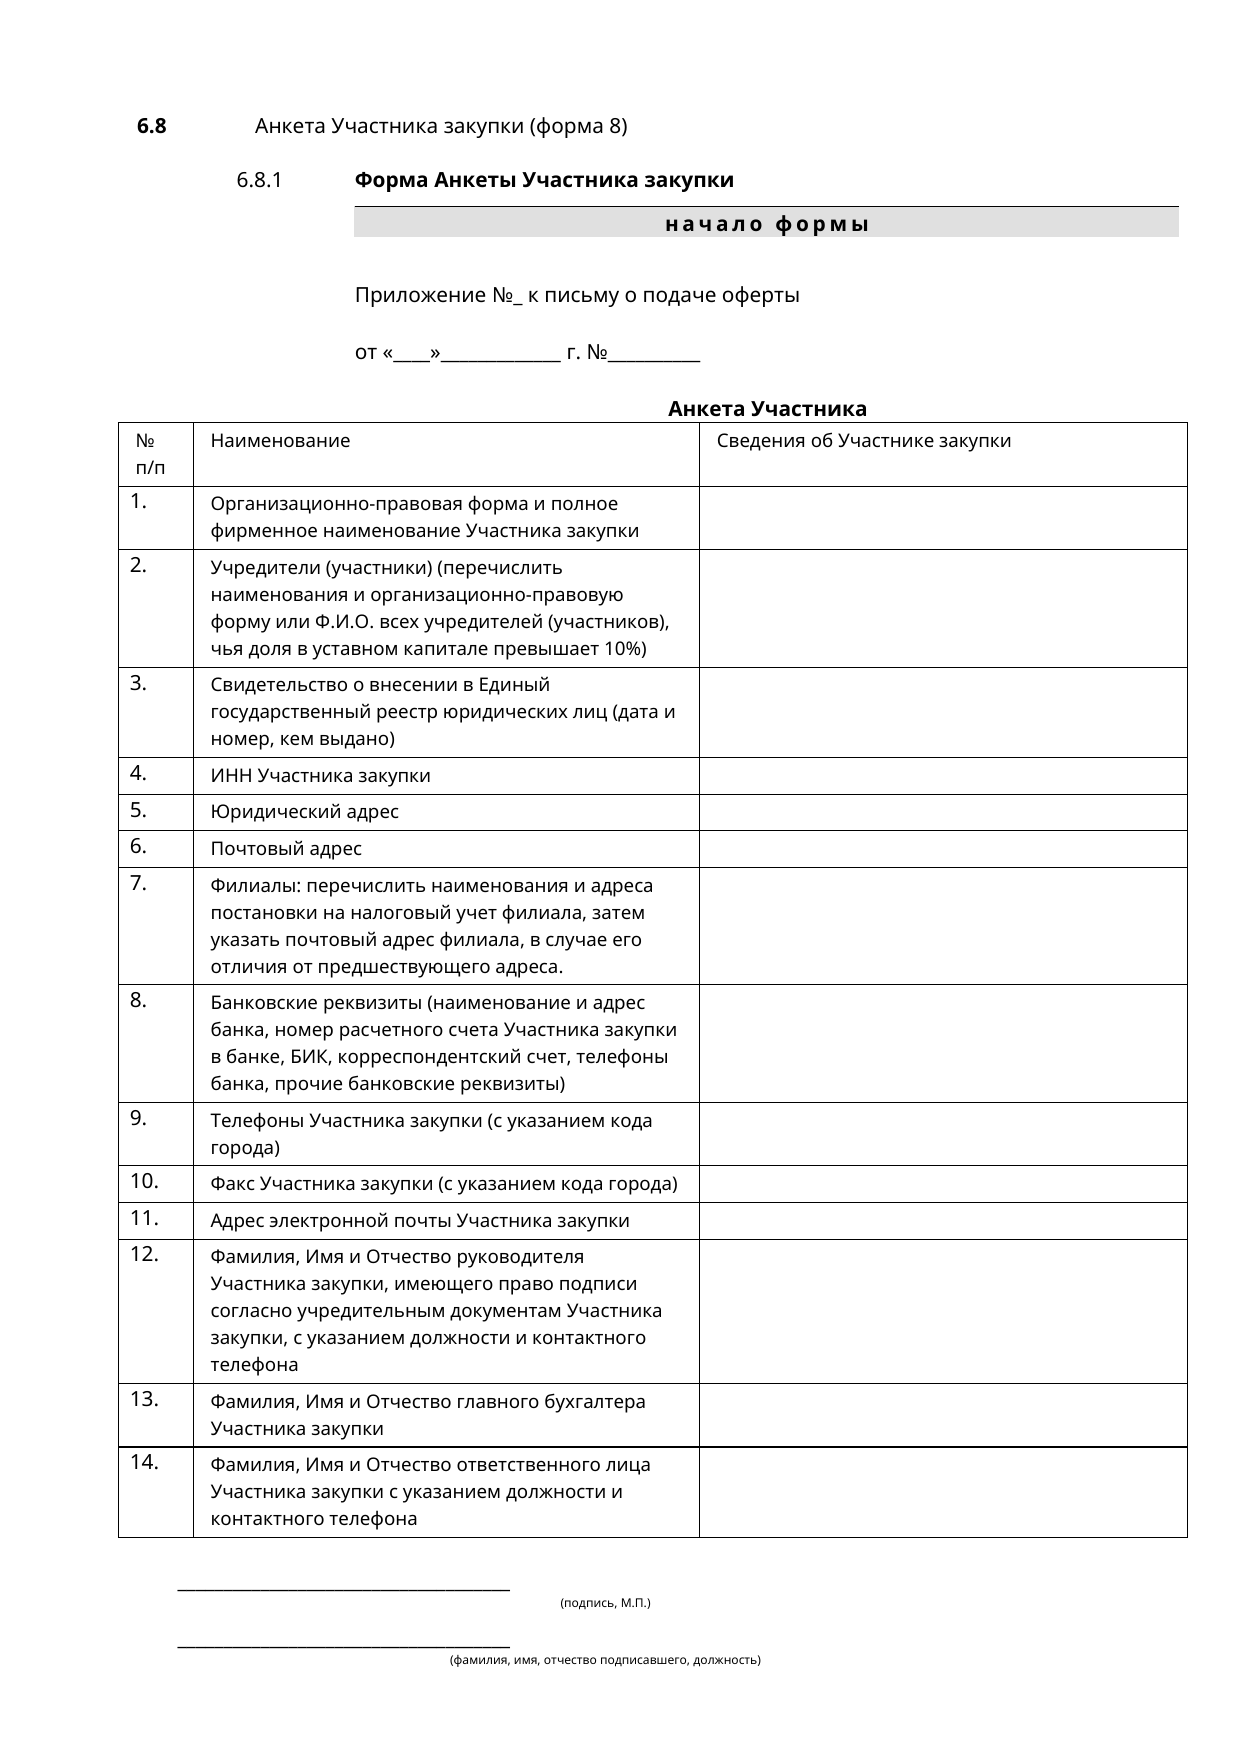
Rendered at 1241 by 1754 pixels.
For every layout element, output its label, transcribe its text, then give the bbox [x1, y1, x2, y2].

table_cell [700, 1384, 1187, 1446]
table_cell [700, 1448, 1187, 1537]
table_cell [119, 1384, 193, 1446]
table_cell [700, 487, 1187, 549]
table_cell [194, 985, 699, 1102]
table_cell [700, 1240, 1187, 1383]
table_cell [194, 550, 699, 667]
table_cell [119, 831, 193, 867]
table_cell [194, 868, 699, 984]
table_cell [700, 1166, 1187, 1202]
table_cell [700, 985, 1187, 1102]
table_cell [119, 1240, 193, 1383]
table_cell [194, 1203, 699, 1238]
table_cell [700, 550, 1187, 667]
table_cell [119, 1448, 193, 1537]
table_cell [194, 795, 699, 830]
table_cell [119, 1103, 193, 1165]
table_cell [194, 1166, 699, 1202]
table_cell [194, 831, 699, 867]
text (фамилия, имя, отчество подписавшего, должность) [354, 1652, 797, 1680]
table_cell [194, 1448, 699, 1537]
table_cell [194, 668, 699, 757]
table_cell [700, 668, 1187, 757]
text Приложение №_ к письму о подаче оферты [354, 280, 1181, 308]
text от «____»_____________ г. №__________ [354, 308, 1181, 365]
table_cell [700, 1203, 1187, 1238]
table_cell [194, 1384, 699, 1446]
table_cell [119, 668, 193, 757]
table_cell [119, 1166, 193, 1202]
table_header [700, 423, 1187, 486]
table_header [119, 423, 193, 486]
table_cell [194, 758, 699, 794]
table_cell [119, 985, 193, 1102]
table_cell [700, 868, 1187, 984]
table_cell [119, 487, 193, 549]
subtitle Анкета Участника закупки (форма 8) [137, 111, 1181, 140]
text начало формы [354, 207, 1179, 237]
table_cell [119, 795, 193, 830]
list Форма Анкеты Участника закупки [236, 165, 1181, 193]
text ____________________________________ [118, 1566, 1181, 1595]
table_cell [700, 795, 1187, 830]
text ____________________________________ [118, 1623, 1181, 1652]
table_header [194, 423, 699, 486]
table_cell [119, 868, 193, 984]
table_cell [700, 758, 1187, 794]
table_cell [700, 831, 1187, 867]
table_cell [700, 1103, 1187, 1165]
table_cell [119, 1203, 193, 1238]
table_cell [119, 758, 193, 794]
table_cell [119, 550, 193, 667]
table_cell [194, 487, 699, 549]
text Анкета Участника [354, 394, 1181, 422]
text (подпись, М.П.) [354, 1595, 797, 1623]
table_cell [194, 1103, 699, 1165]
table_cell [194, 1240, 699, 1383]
